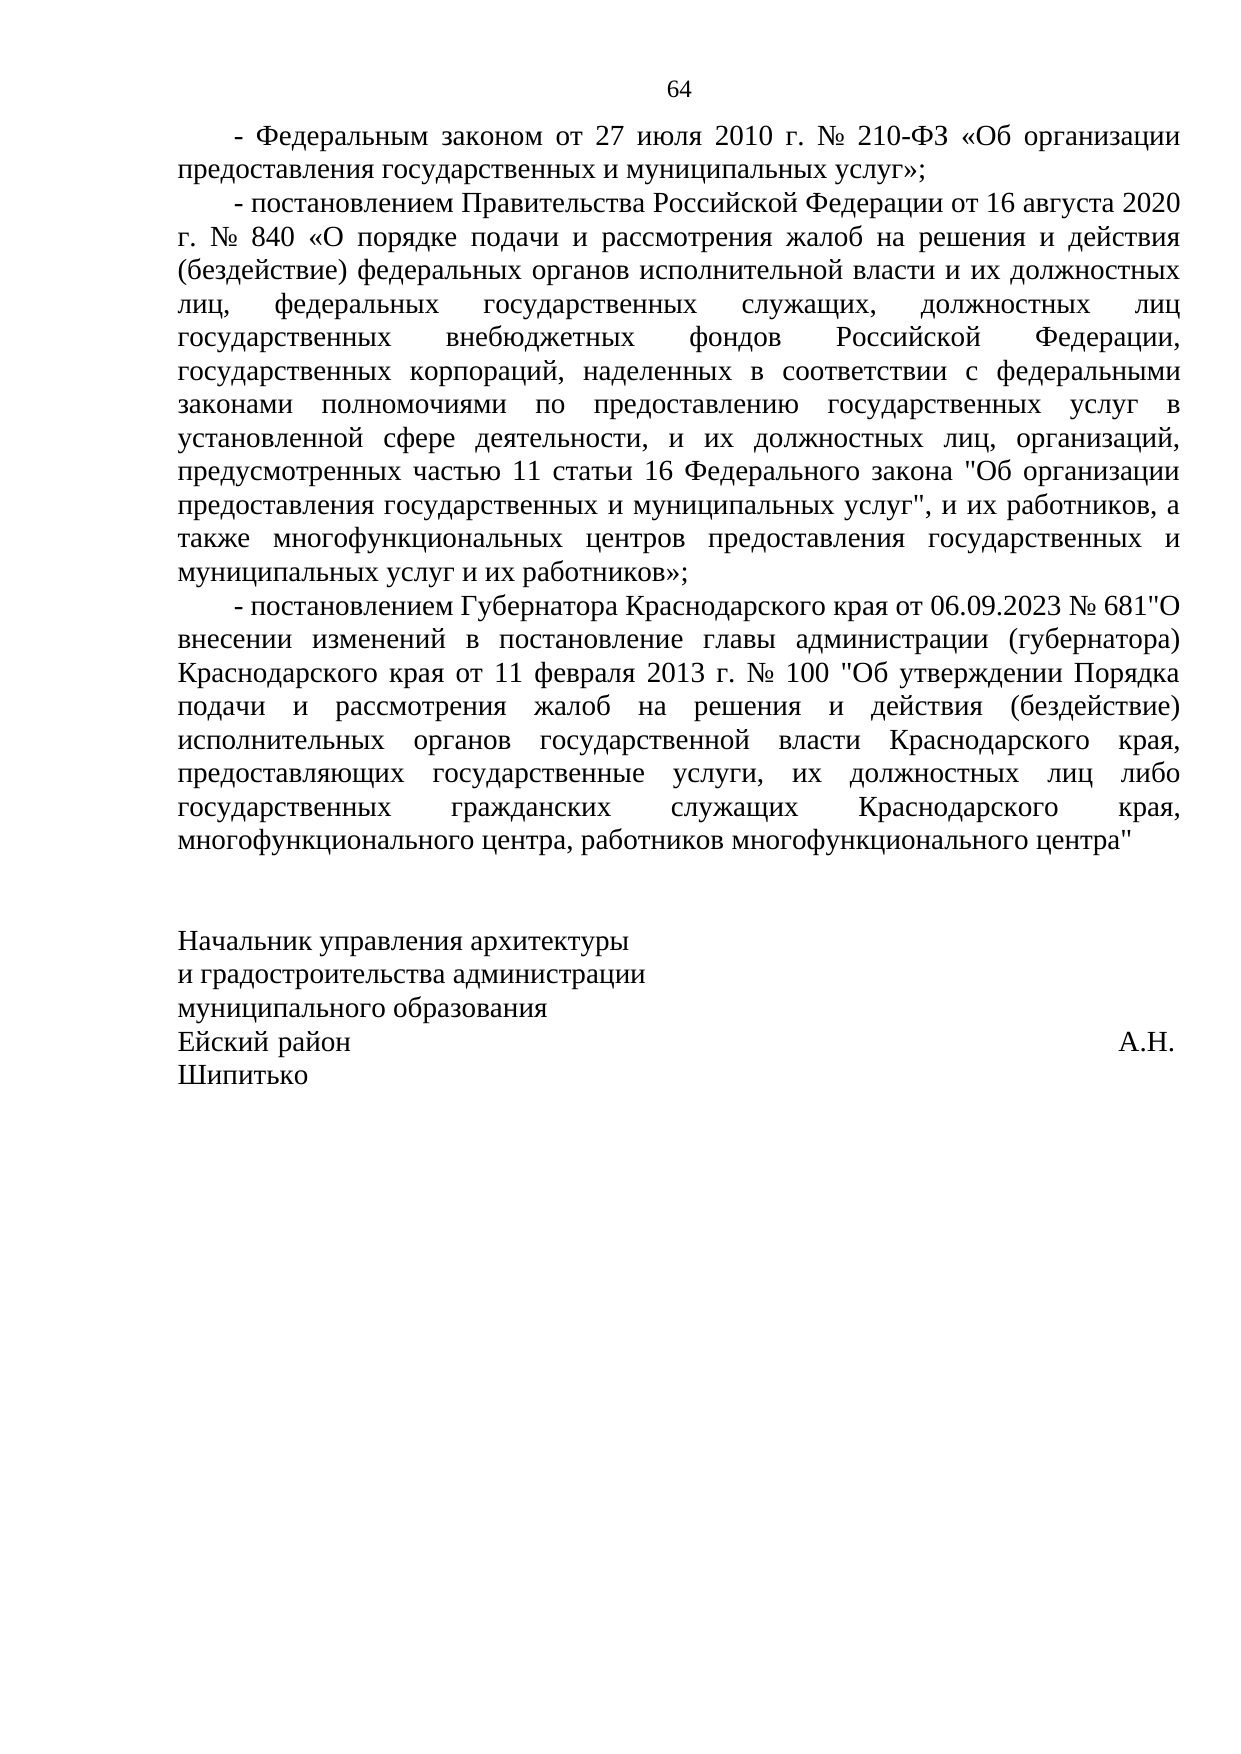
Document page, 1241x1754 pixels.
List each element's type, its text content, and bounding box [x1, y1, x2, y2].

text - Федеральным законом от 27 июля 2010 г. № 210-ФЗ «Об организации предоставления государственных и муниципальных услуг»; [177, 118, 1181, 185]
text - постановлением Правительства Российской Федерации от 16 августа 2020 г. № 840 «О порядке подачи и рассмотрения жалоб на решения и действия (бездействие) федеральных органов исполнительной власти и их должностных лиц, федеральных государственных служащих, должностных лиц государственных внебюджетных фондов Российской Федерации, государственных корпораций, наделенных в соответствии с федеральными законами полномочиями по предоставлению государственных услуг в установленной сфере деятельности, и их должностных лиц, организаций, предусмотренных частью 11 статьи 16 Федерального закона "Об организации предоставления государственных и муниципальных услуг", и их работников, а также многофункциональных центров предоставления государственных и муниципальных услуг и их работников»; [177, 185, 1181, 588]
text Ейский район А.Н. Шипитько [177, 1024, 1181, 1091]
text Начальник управления архитектуры [177, 923, 1181, 957]
text и градостроительства администрации [177, 957, 1181, 990]
text - постановлением Губернатора Краснодарского края от 06.09.2023 № 681"О внесении изменений в постановление главы администрации (губернатора) Краснодарского края от 11 февраля 2013 г. № 100 "Об утверждении Порядка подачи и рассмотрения жалоб на решения и действия (бездействие) исполнительных органов государственной власти Краснодарского края, предоставляющих государственные услуги, их должностных лиц либо государственных гражданских служащих Краснодарского края, многофункционального центра, работников многофункционального центра" [177, 588, 1181, 856]
text муниципального образования [177, 990, 1181, 1024]
